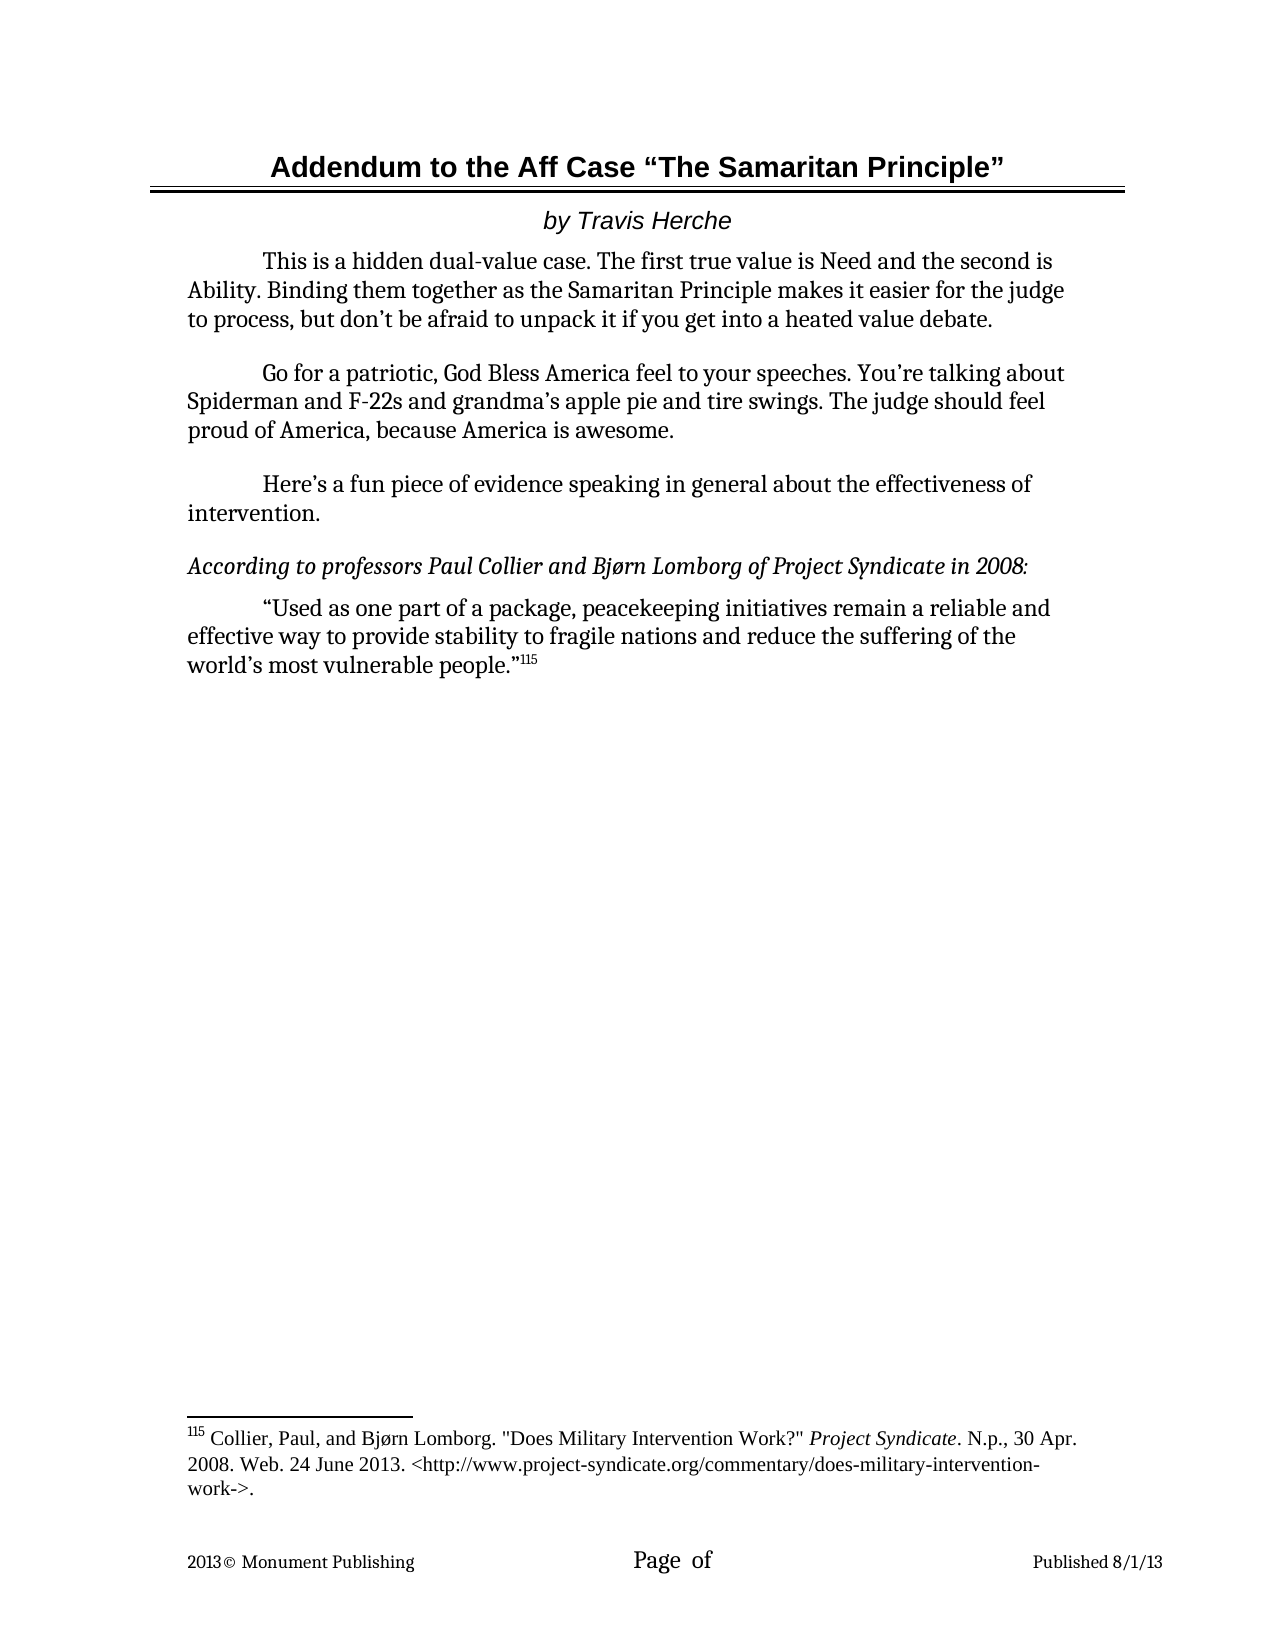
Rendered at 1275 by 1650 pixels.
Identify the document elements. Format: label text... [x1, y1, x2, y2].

text Here’s a fun piece of evidence speaking in general about the effectiveness of intervention. [187, 470, 1087, 527]
text Go for a patriotic, God Bless America feel to your speeches. You’re talking about Spiderman and F-22s and grandma’s apple pie and tire swings. The judge should feel proud of America, because America is awesome. [187, 358, 1087, 445]
text According to professors Paul Collier and Bjørn Lomborg of Project Syndicate in 2008: [187, 552, 1087, 581]
text This is a hidden dual-value case. The first true value is Need and the second is Ability. Binding them together as the Samaritan Principle makes it easier for the judge to process, but don’t be afraid to unpack it if you get into a heated value debate. [187, 247, 1087, 333]
text “Used as one part of a package, peacekeeping initiatives remain a reliable and effective way to provide stability to fragile nations and reduce the suffering of the world’s most vulnerable people.” [187, 593, 1087, 680]
subtitle by Travis Herche [187, 206, 1087, 235]
text Addendum to the Aff Case “The Samaritan Principle” [150, 150, 1125, 186]
